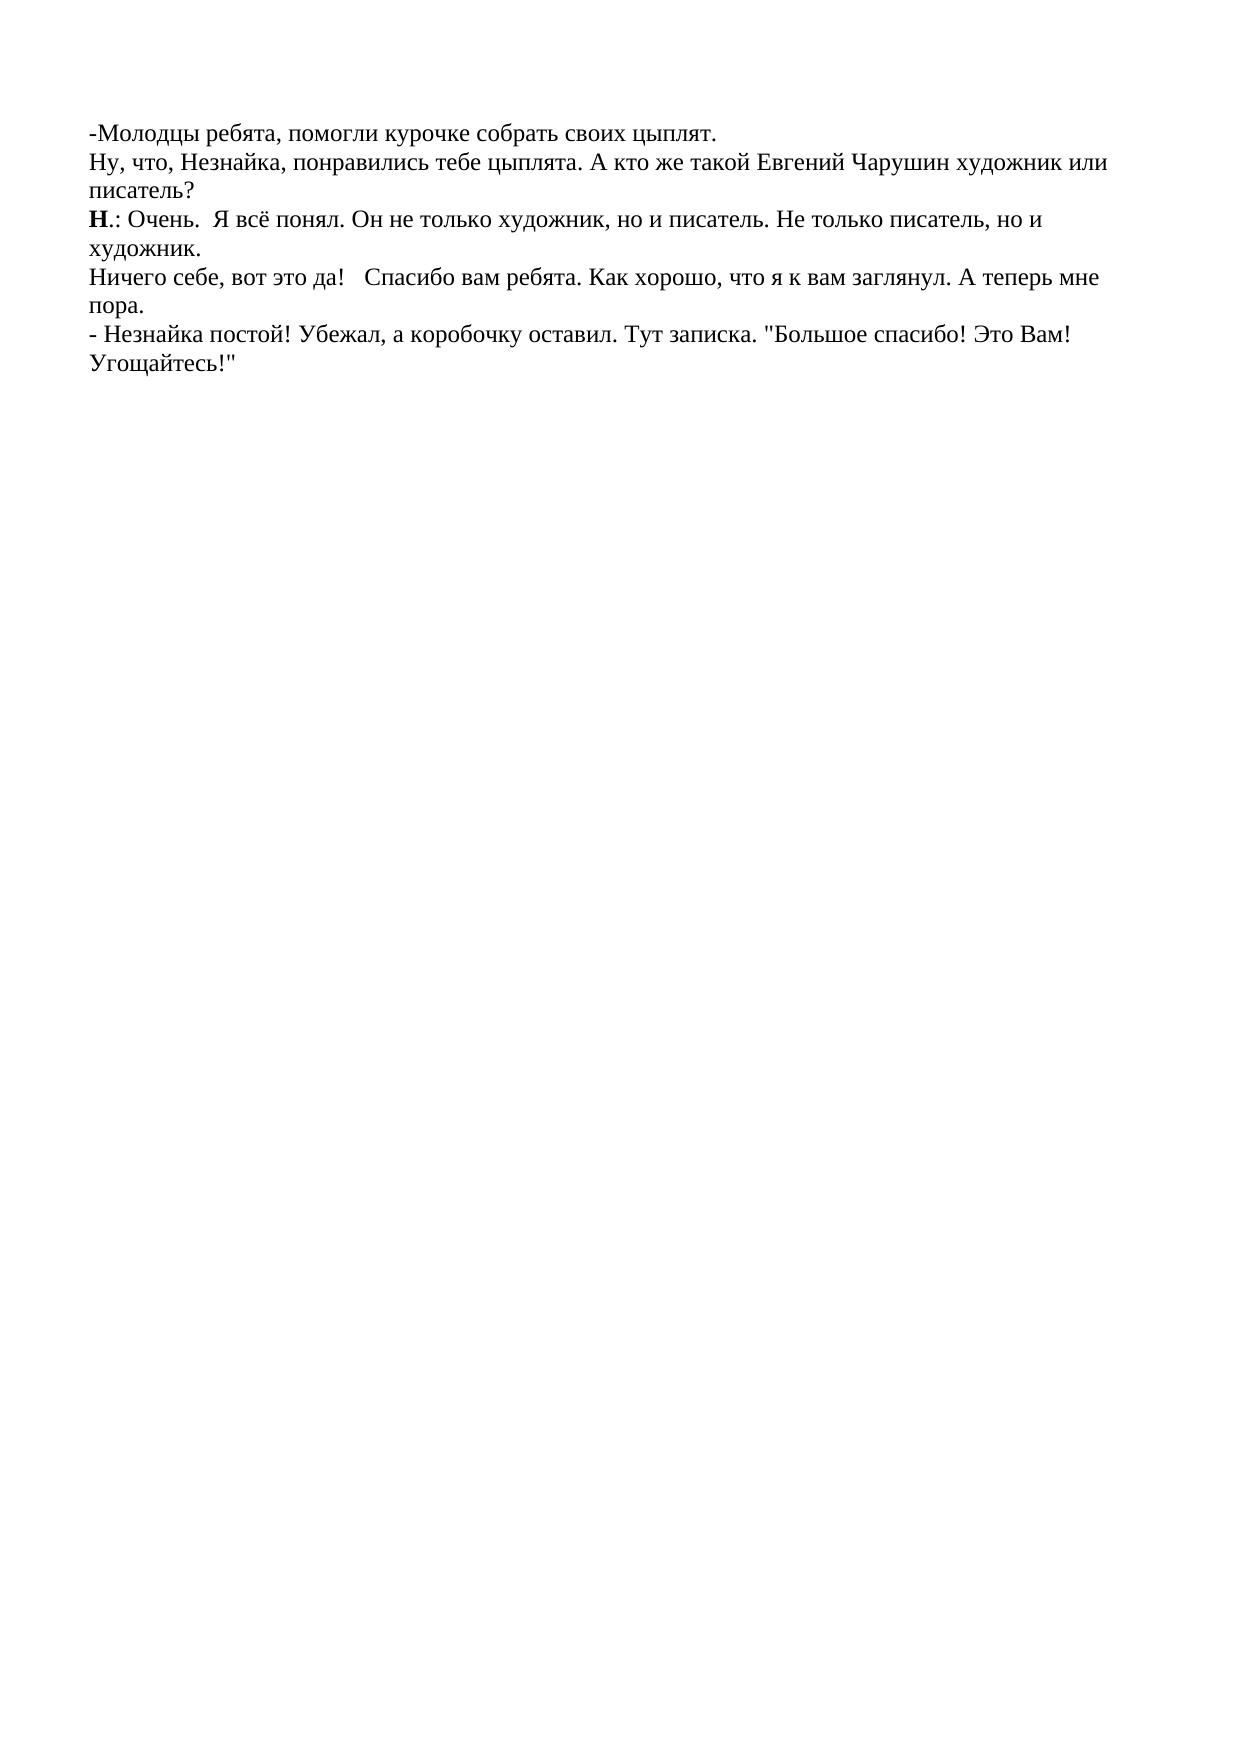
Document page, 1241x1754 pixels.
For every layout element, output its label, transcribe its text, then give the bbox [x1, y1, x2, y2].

text Ну, что, Незнайка, понравились тебе цыплята. А кто же такой Евгений Чарушин художник или писатель? [89, 147, 1152, 204]
text - Незнайка постой! Убежал, а коробочку оставил. Тут записка. "Большое спасибо! Это Вам! Угощайтесь!" [89, 319, 1152, 377]
text Н.: Очень. Я всё понял. Он не только художник, но и писатель. Не только писатель, но и художник. [89, 204, 1152, 262]
text -Молодцы ребята, помогли курочке собрать своих цыплят. [89, 118, 1152, 147]
text Ничего себе, вот это да! Спасибо вам ребята. Как хорошо, что я к вам заглянул. А теперь мне пора. [89, 262, 1152, 319]
